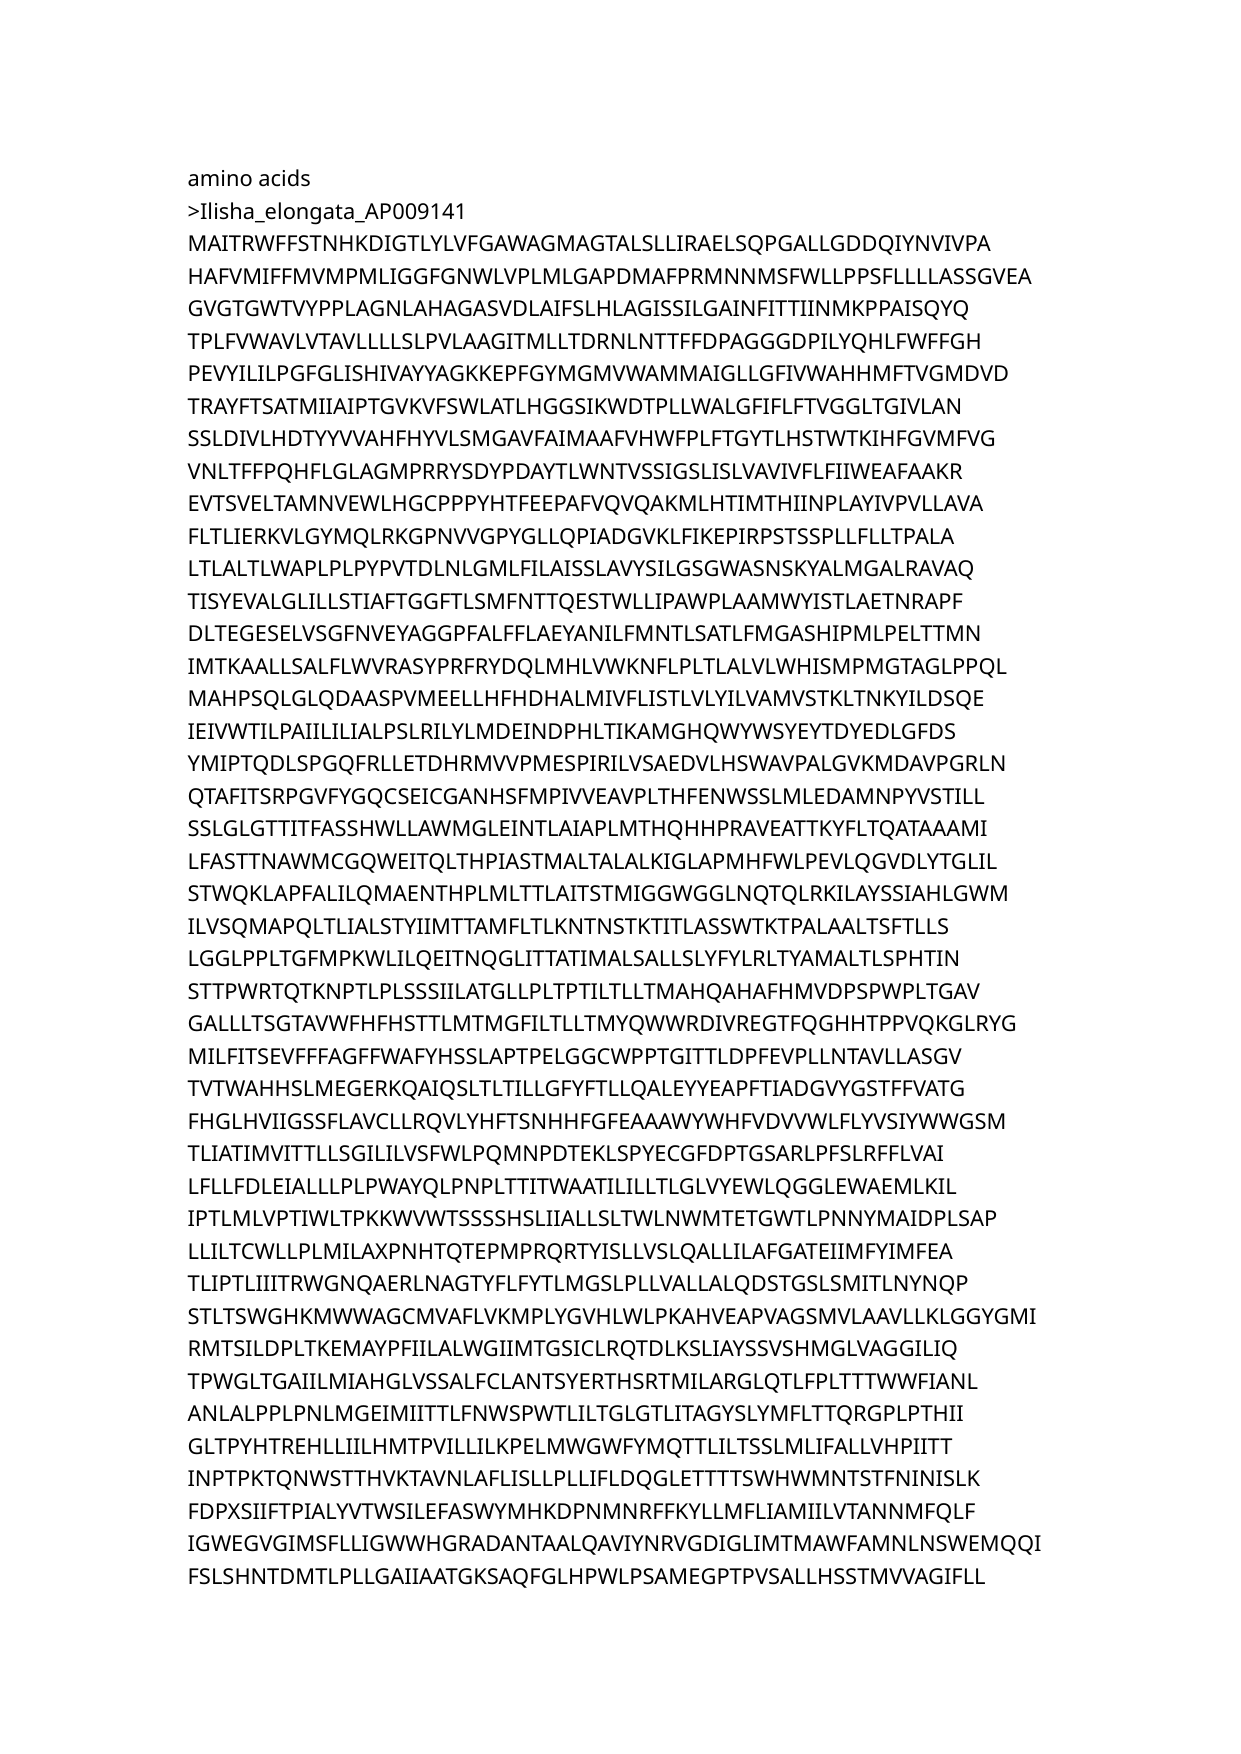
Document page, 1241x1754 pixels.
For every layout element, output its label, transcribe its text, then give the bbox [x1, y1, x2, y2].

text YMIPTQDLSPGQFRLLETDHRMVVPMESPIRILVSAEDVLHSWAVPALGVKMDAVPGRLN [187, 747, 1053, 779]
text EVTSVELTAMNVEWLHGCPPPYHTFEEPAFVQVQAKMLHTIMTHIINPLAYIVPVLLAVA [187, 487, 1053, 519]
text IPTLMLVPTIWLTPKKWVWTSSSSHSLIIALLSLTWLNWMTETGWTLPNNYMAIDPLSAP [187, 1202, 1053, 1234]
text MAHPSQLGLQDAASPVMEELLHFHDHALMIVFLISTLVLYILVAMVSTKLTNKYILDSQE [187, 682, 1053, 714]
text FHGLHVIIGSSFLAVCLLRQVLYHFTSNHHFGFEAAAWYWHFVDVVWLFLYVSIYWWGSM [187, 1104, 1053, 1137]
text TPWGLTGAIILMIAHGLVSSALFCLANTSYERTHSRTMILARGLQTLFPLTTTWWFIANL [187, 1364, 1053, 1397]
text IGWEGVGIMSFLLIGWWHGRADANTAALQAVIYNRVGDIGLIMTMAWFAMNLNSWEMQQI [187, 1527, 1053, 1559]
text LFLLFDLEIALLLPLPWAYQLPNPLTTITWAATILILLTLGLVYEWLQGGLEWAEMLKIL [187, 1169, 1053, 1202]
text FDPXSIIFTPIALYVTWSILEFASWYMHKDPNMNRFFKYLLMFLIAMIILVTANNMFQLF [187, 1494, 1053, 1527]
text TLIPTLIIITRWGNQAERLNAGTYFLFYTLMGSLPLLVALLALQDSTGSLSMITLNYNQP [187, 1267, 1053, 1299]
text ILVSQMAPQLTLIALSTYIIMTTAMFLTLKNTNSTKTITLASSWTKTPALAALTSFTLLS [187, 909, 1053, 942]
text TISYEVALGLILLSTIAFTGGFTLSMFNTTQESTWLLIPAWPLAAMWYISTLAETNRAPF [187, 584, 1053, 617]
text TLIATIMVITTLLSGILILVSFWLPQMNPDTEKLSPYECGFDPTGSARLPFSLRFFLVAI [187, 1137, 1053, 1169]
text IEIVWTILPAIILILIALPSLRILYLMDEINDPHLTIKAMGHQWYWSYEYTDYEDLGFDS [187, 714, 1053, 747]
text MAITRWFFSTNHKDIGTLYLVFGAWAGMAGTALSLLIRAELSQPGALLGDDQIYNVIVPA [187, 227, 1053, 259]
text GVGTGWTVYPPLAGNLAHAGASVDLAIFSLHLAGISSILGAINFITTIINMKPPAISQYQ [187, 292, 1053, 324]
text ANLALPPLPNLMGEIMIITTLFNWSPWTLILTGLGTLITAGYSLYMFLTTQRGPLPTHII [187, 1397, 1053, 1429]
text amino acids [187, 162, 1053, 194]
text LLILTCWLLPLMILAXPNHTQTEPMPRQRTYISLLVSLQALLILAFGATEIIMFYIMFEA [187, 1234, 1053, 1267]
text GALLLTSGTAVWFHFHSTTLMTMGFILTLLTMYQWWRDIVREGTFQGHHTPPVQKGLRYG [187, 1007, 1053, 1039]
text DLTEGESELVSGFNVEYAGGPFALFFLAEYANILFMNTLSATLFMGASHIPMLPELTTMN [187, 617, 1053, 649]
text LGGLPPLTGFMPKWLILQEITNQGLITTATIMALSALLSLYFYLRLTYAMALTLSPHTIN [187, 942, 1053, 974]
text IMTKAALLSALFLWVRASYPRFRYDQLMHLVWKNFLPLTLALVLWHISMPMGTAGLPPQL [187, 649, 1053, 682]
text GLTPYHTREHLLIILHMTPVILLILKPELMWGWFYMQTTLILTSSLMLIFALLVHPIITT [187, 1429, 1053, 1462]
text TPLFVWAVLVTAVLLLLSLPVLAAGITMLLTDRNLNTTFFDPAGGGDPILYQHLFWFFGH [187, 324, 1053, 357]
text FSLSHNTDMTLPLLGAIIAATGKSAQFGLHPWLPSAMEGPTPVSALLHSSTMVVAGIFLL [187, 1559, 1053, 1592]
text TVTWAHHSLMEGERKQAIQSLTLTILLGFYFTLLQALEYYEAPFTIADGVYGSTFFVATG [187, 1072, 1053, 1104]
text LFASTTNAWMCGQWEITQLTHPIASTMALTALALKIGLAPMHFWLPEVLQGVDLYTGLIL [187, 844, 1053, 877]
text QTAFITSRPGVFYGQCSEICGANHSFMPIVVEAVPLTHFENWSSLMLEDAMNPYVSTILL [187, 779, 1053, 812]
text >Ilisha_elongata_AP009141 [187, 194, 1053, 227]
text STWQKLAPFALILQMAENTHPLMLTTLAITSTMIGGWGGLNQTQLRKILAYSSIAHLGWM [187, 877, 1053, 909]
text SSLGLGTTITFASSHWLLAWMGLEINTLAIAPLMTHQHHPRAVEATTKYFLTQATAAAMI [187, 812, 1053, 844]
text VNLTFFPQHFLGLAGMPRRYSDYPDAYTLWNTVSSIGSLISLVAVIVFLFIIWEAFAAKR [187, 454, 1053, 487]
text FLTLIERKVLGYMQLRKGPNVVGPYGLLQPIADGVKLFIKEPIRPSTSSPLLFLLTPALA [187, 519, 1053, 552]
text MILFITSEVFFFAGFFWAFYHSSLAPTPELGGCWPPTGITTLDPFEVPLLNTAVLLASGV [187, 1039, 1053, 1072]
text INPTPKTQNWSTTHVKTAVNLAFLISLLPLLIFLDQGLETTTTSWHWMNTSTFNINISLK [187, 1462, 1053, 1494]
text HAFVMIFFMVMPMLIGGFGNWLVPLMLGAPDMAFPRMNNMSFWLLPPSFLLLLASSGVEA [187, 259, 1053, 292]
text RMTSILDPLTKEMAYPFIILALWGIIMTGSICLRQTDLKSLIAYSSVSHMGLVAGGILIQ [187, 1332, 1053, 1364]
text STTPWRTQTKNPTLPLSSSIILATGLLPLTPTILTLLTMAHQAHAFHMVDPSPWPLTGAV [187, 974, 1053, 1007]
text TRAYFTSATMIIAIPTGVKVFSWLATLHGGSIKWDTPLLWALGFIFLFTVGGLTGIVLAN [187, 389, 1053, 422]
text LTLALTLWAPLPLPYPVTDLNLGMLFILAISSLAVYSILGSGWASNSKYALMGALRAVAQ [187, 552, 1053, 584]
text STLTSWGHKMWWAGCMVAFLVKMPLYGVHLWLPKAHVEAPVAGSMVLAAVLLKLGGYGMI [187, 1299, 1053, 1332]
text SSLDIVLHDTYYVVAHFHYVLSMGAVFAIMAAFVHWFPLFTGYTLHSTWTKIHFGVMFVG [187, 422, 1053, 454]
text PEVYILILPGFGLISHIVAYYAGKKEPFGYMGMVWAMMAIGLLGFIVWAHHMFTVGMDVD [187, 357, 1053, 389]
